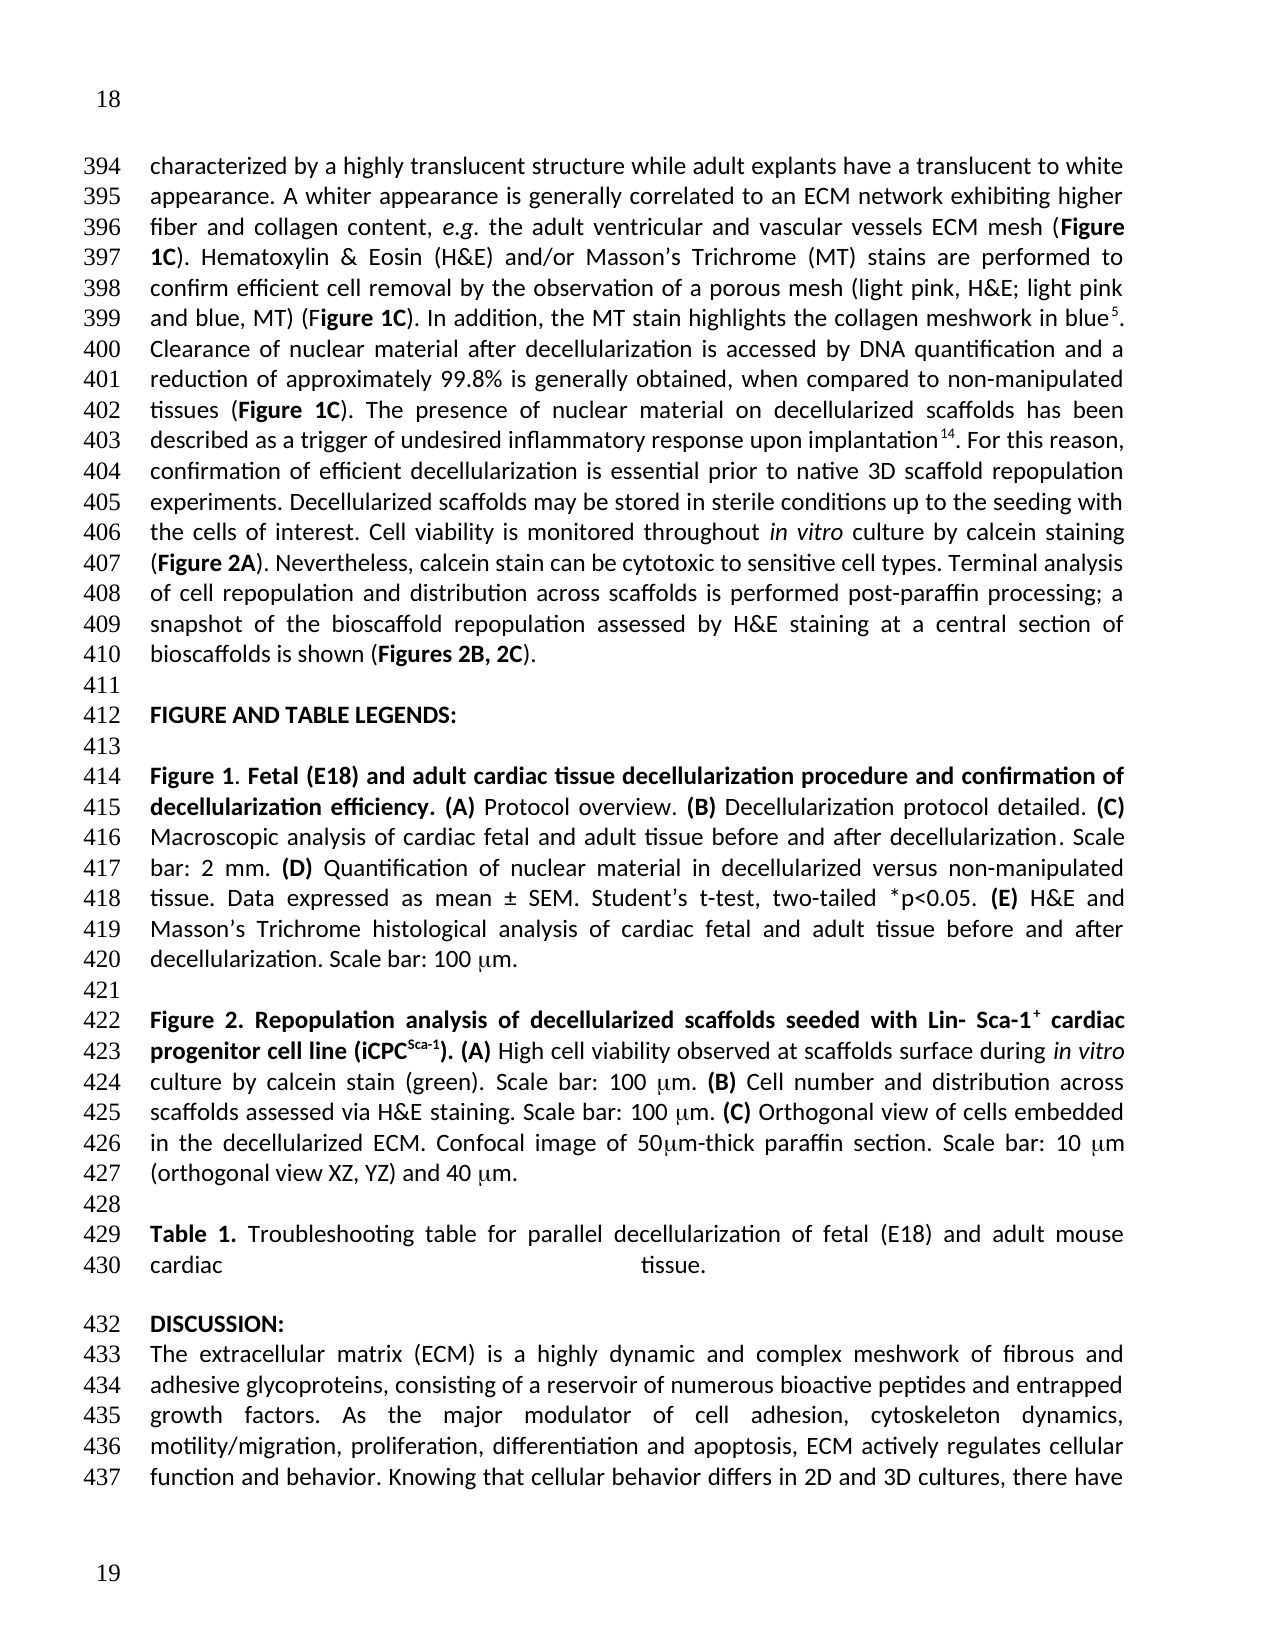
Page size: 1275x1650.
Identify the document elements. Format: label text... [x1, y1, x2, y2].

text FIGURE AND TABLE LEGENDS: [150, 699, 1125, 730]
text Figure 1. Fetal (E18) and adult cardiac tissue decellularization procedure and confirmation of decellularization efficiency. (A) Protocol overview. (B) Decellularization protocol detailed. (C) Macroscopic analysis of cardiac fetal and adult tissue before and after decellularization. Scale bar: 2 mm. (D) Quantification of nuclear material in decellularized versus non-manipulated tissue. Data expressed as mean ± SEM. Student’s t-test, two-tailed *p<0.05. (E) H&E and Masson’s Trichrome histological analysis of cardiac fetal and adult tissue before and after decellularization. Scale bar: 100 m. [150, 760, 1125, 974]
text DISCUSSION: [150, 1308, 1125, 1338]
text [150, 1338, 1125, 1491]
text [150, 150, 1125, 669]
text Figure 2. Repopulation analysis of decellularized scaffolds seeded with Lin- Sca-1+ cardiac progenitor cell line (iCPCSca-1). (A) High cell viability observed at scaffolds surface during in vitro culture by calcein stain (green). Scale bar: 100 m. (B) Cell number and distribution across scaffolds assessed via H&E staining. Scale bar: 100 m. (C) Orthogonal view of cells embedded in the decellularized ECM. Confocal image of 50m-thick paraffin section. Scale bar: 10 m (orthogonal view XZ, YZ) and 40 m. [150, 1004, 1125, 1188]
text Table 1. Troubleshooting table for parallel decellularization of fetal (E18) and adult mouse cardiac tissue. [150, 1218, 1125, 1308]
